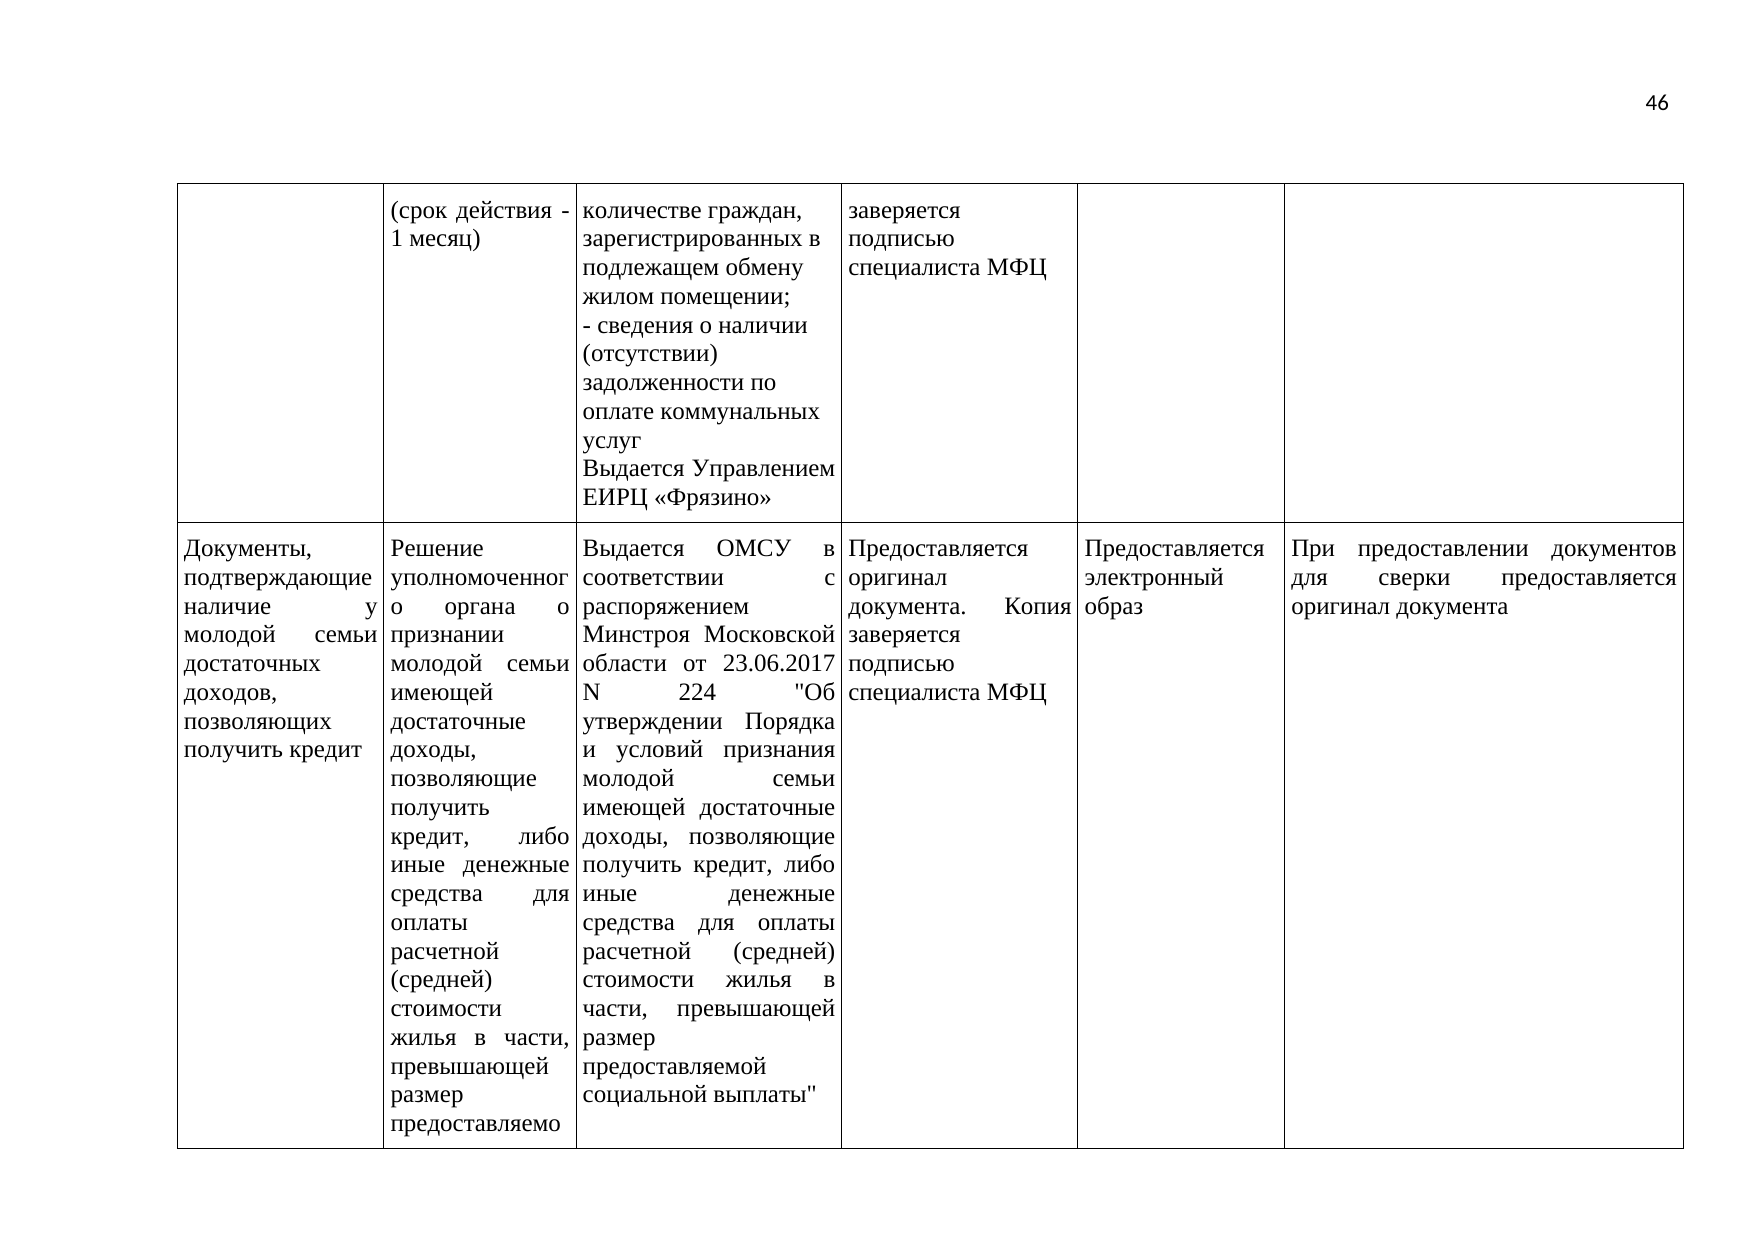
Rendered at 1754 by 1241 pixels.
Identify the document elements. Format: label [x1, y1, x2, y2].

table_cell [384, 523, 576, 1148]
table_cell [384, 184, 576, 522]
table_cell [842, 523, 1077, 1148]
table_cell [1285, 523, 1683, 1148]
table_cell [1285, 184, 1683, 522]
table_cell [1078, 523, 1284, 1148]
table_cell [577, 523, 841, 1148]
table_cell [577, 184, 841, 522]
table_cell [842, 184, 1077, 522]
table_cell [178, 523, 383, 1148]
table_cell [1078, 184, 1284, 522]
